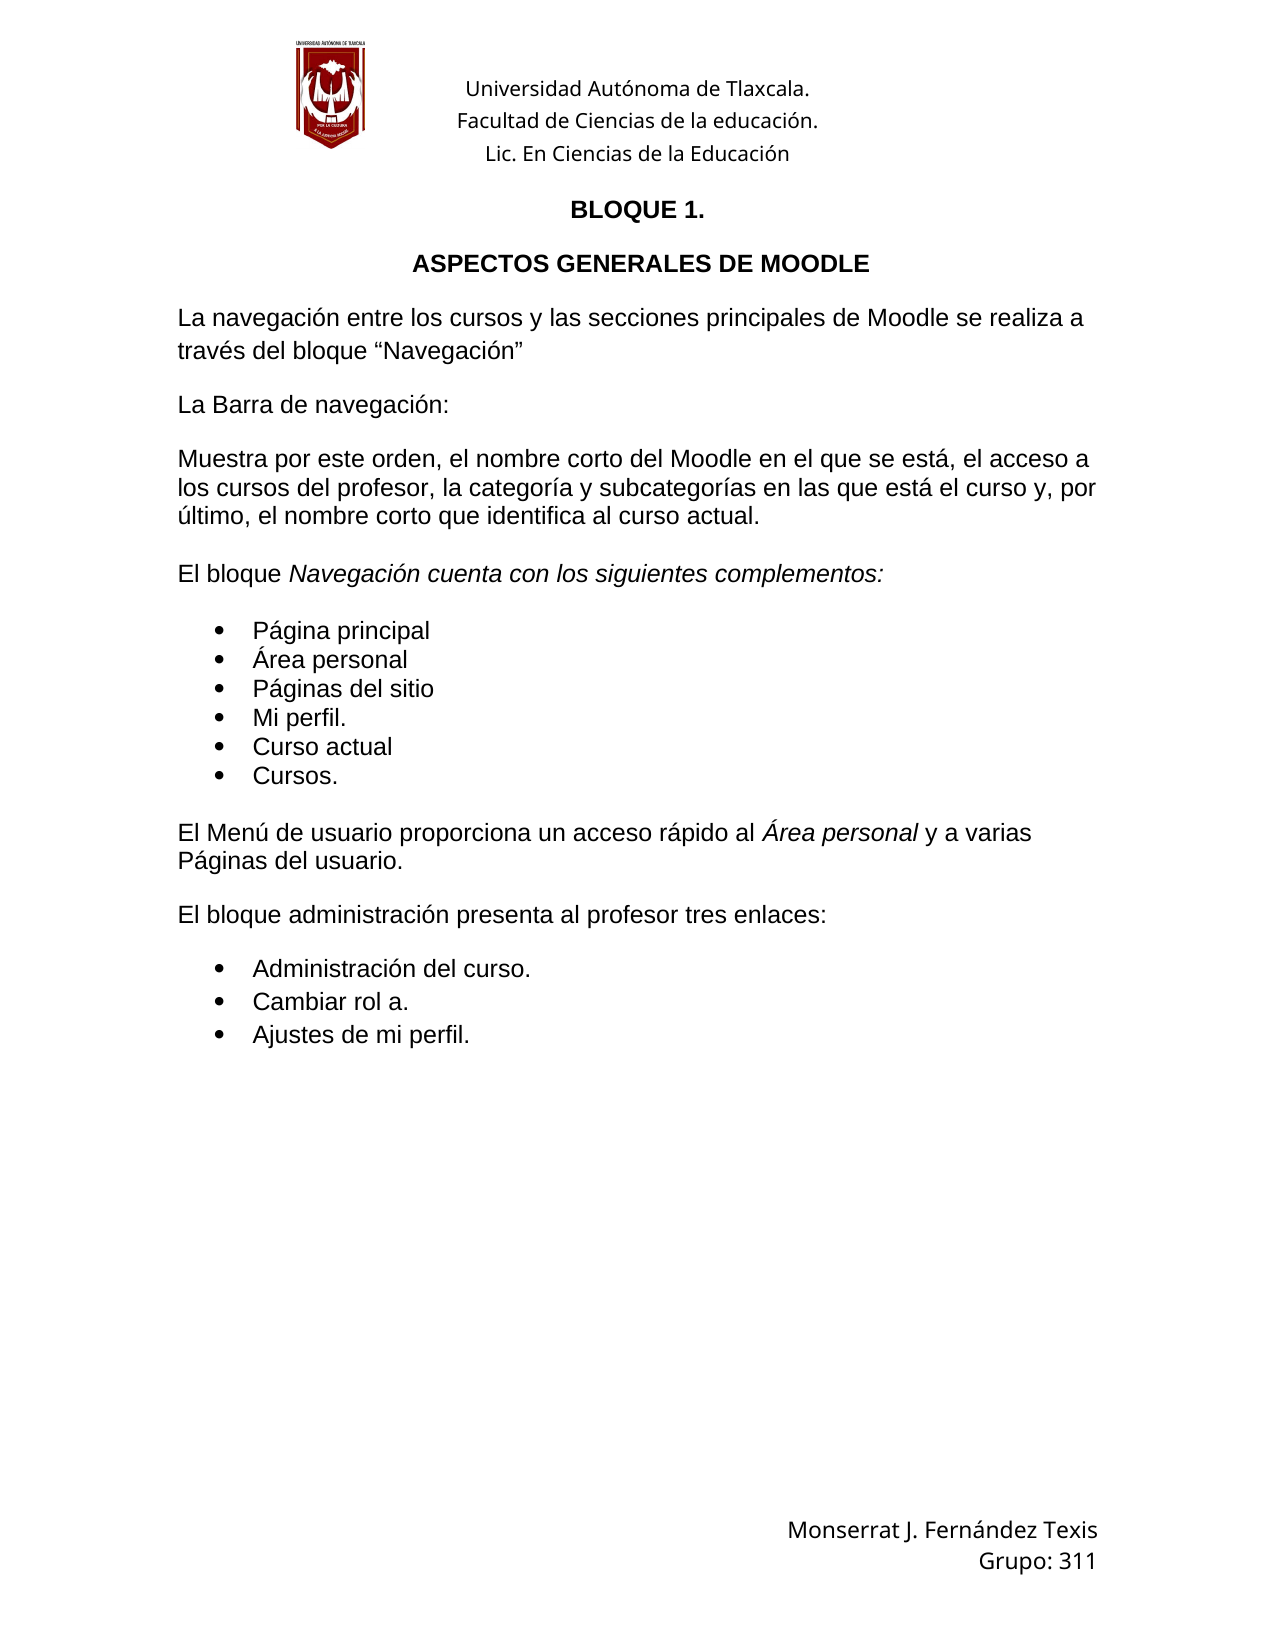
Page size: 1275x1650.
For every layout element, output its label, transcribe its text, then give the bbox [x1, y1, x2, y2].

text BLOQUE 1. [177, 195, 1098, 224]
list Páginas del sitio [215, 674, 1098, 703]
text Muestra por este orden, el nombre corto del Moodle en el que se está, el acceso a los cursos del profesor, la categoría y subcategorías en las que está el curso y, por último, el nombre corto que identifica al curso actual. [177, 444, 1098, 530]
list Ajustes de mi perfil. [215, 1020, 1098, 1049]
text ASPECTOS GENERALES DE MOODLE [177, 249, 1098, 278]
text Páginas del usuario. [177, 846, 1098, 875]
list Administración del curso. [215, 954, 1098, 983]
text La Barra de navegación: [177, 390, 1098, 419]
text El bloque Navegación cuenta con los siguientes complementos: [177, 559, 1098, 588]
list Página principal [215, 616, 1098, 645]
text La navegación entre los cursos y las secciones principales de Moodle se realiza a través del bloque “Navegación” [177, 303, 1098, 365]
list Cambiar rol a. [215, 987, 1098, 1016]
list Curso actual [215, 732, 1098, 761]
text El bloque administración presenta al profesor tres enlaces: [177, 900, 1098, 929]
picture [296, 40, 365, 149]
list Área personal [215, 645, 1098, 674]
list Cursos. [215, 761, 1098, 789]
text El Menú de usuario proporciona un acceso rápido al Área personal y a varias [177, 817, 1098, 846]
list Mi perfil. [215, 703, 1098, 732]
